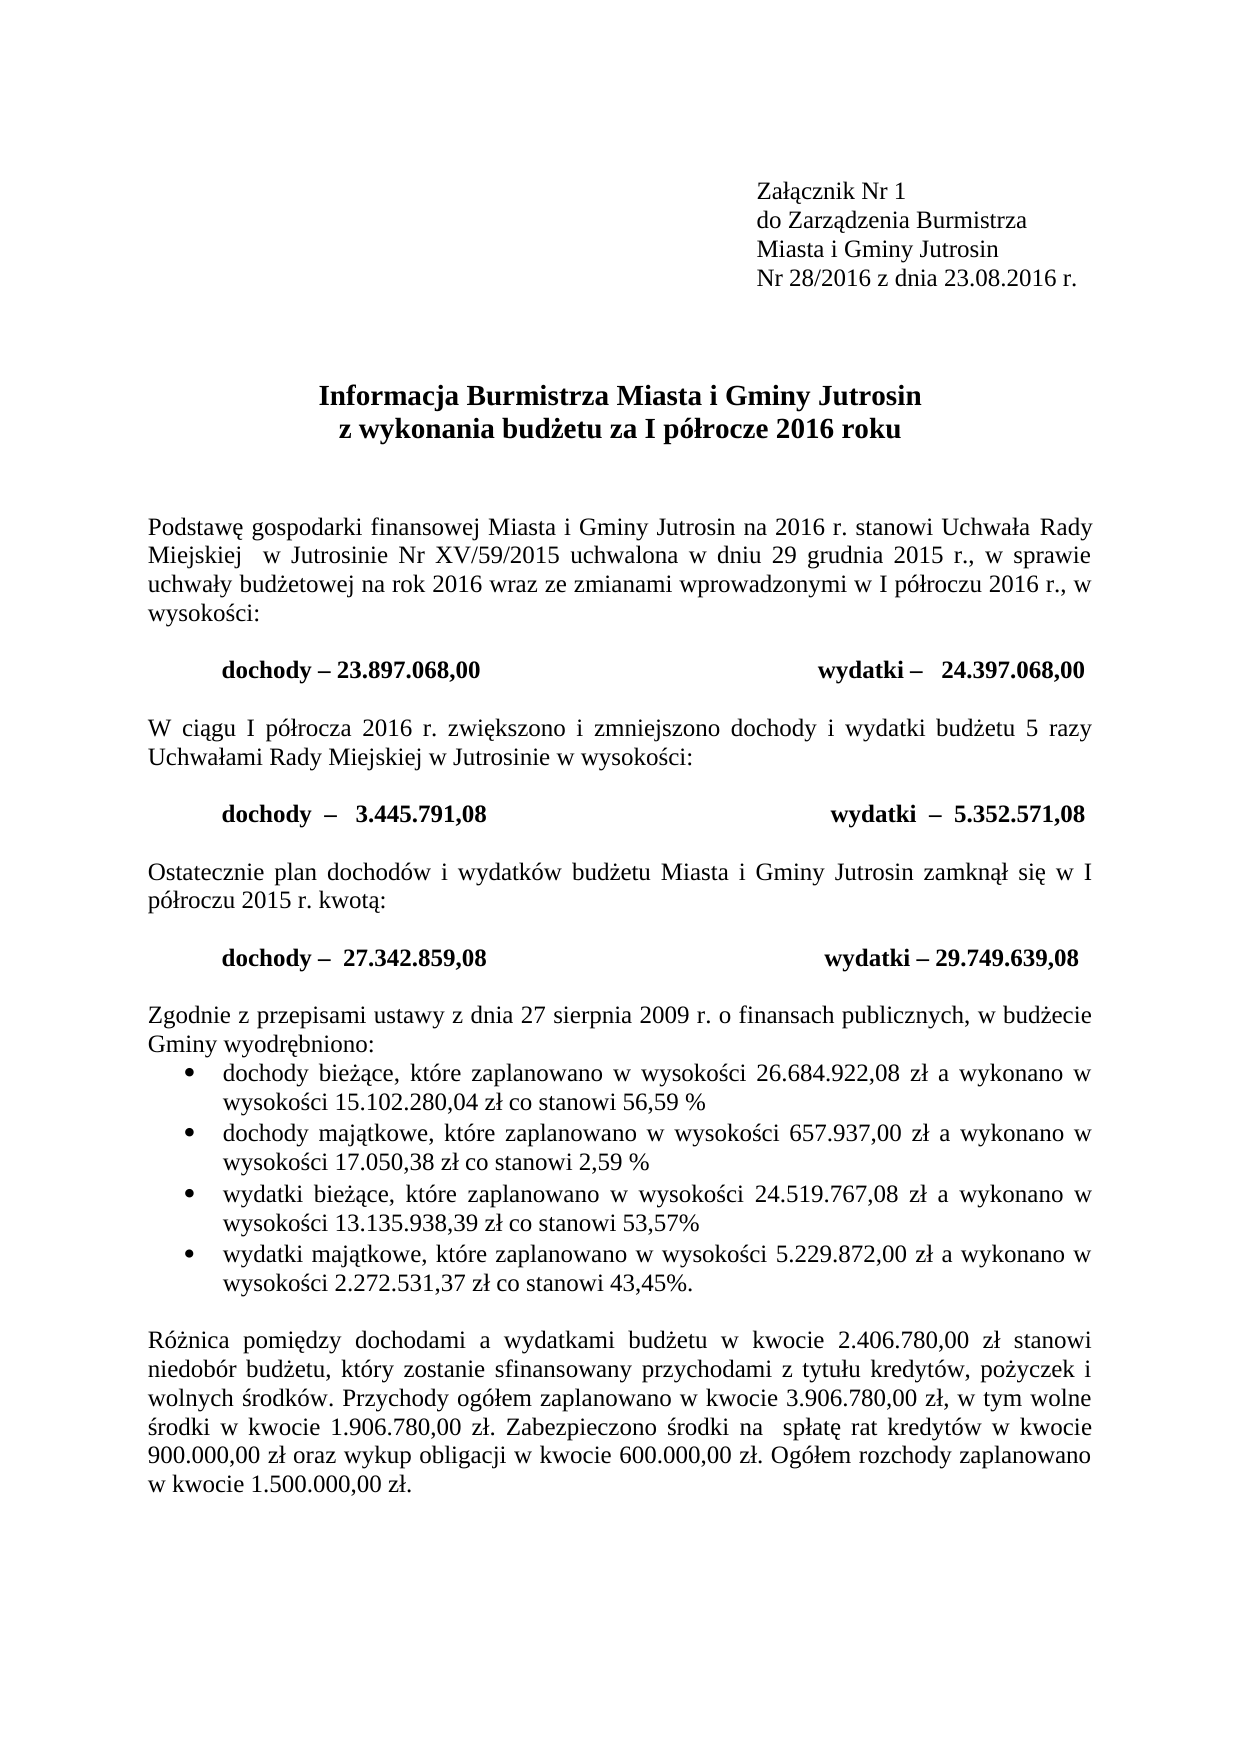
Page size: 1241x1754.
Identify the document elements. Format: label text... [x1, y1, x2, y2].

subtitle do Zarządzenia Burmistrza [738, 205, 1093, 234]
text Podstawę gospodarki finansowej Miasta i Gminy Jutrosin na 2016 r. stanowi Uchwała Rady Miejskiej w Jutrosinie Nr XV/59/2015 uchwalona w dniu 29 grudnia 2015 r., w sprawie uchwały budżetowej na rok 2016 wraz ze zmianami wprowadzonymi w I półroczu 2016 r., w wysokości: [148, 512, 1093, 627]
text Ostatecznie plan dochodów i wydatków budżetu Miasta i Gminy Jutrosin zamknął się w I półroczu 2015 r. kwotą: [148, 857, 1093, 914]
text dochody – 23.897.068,00 wydatki – 24.397.068,00 [148, 656, 1093, 684]
text Nr 28/2016 z dnia 23.08.2016 r. [738, 263, 1093, 291]
text Informacja Burmistrza Miasta i Gminy Jutrosin [148, 378, 1093, 411]
text Miasta i Gminy Jutrosin [738, 234, 1093, 263]
list dochody majątkowe, które zaplanowano w wysokości 657.937,00 zł a wykonano w wysokości 17.050,38 zł co stanowi 2,59 % [185, 1118, 1093, 1176]
text W ciągu I półrocza 2016 r. zwiększono i zmniejszono dochody i wydatki budżetu 5 razy Uchwałami Rady Miejskiej w Jutrosinie w wysokości: [148, 713, 1093, 771]
text z wykonania budżetu za I półrocze 2016 roku [148, 411, 1093, 445]
text dochody – 27.342.859,08 wydatki – 29.749.639,08 [148, 943, 1093, 972]
subtitle Załącznik Nr 1 [738, 176, 1093, 205]
list dochody bieżące, które zaplanowano w wysokości 26.684.922,08 zł a wykonano w wysokości 15.102.280,04 zł co stanowi 56,59 % [185, 1058, 1093, 1116]
list wydatki bieżące, które zaplanowano w wysokości 24.519.767,08 zł a wykonano w wysokości 13.135.938,39 zł co stanowi 53,57% [185, 1179, 1093, 1236]
list wydatki majątkowe, które zaplanowano w wysokości 5.229.872,00 zł a wykonano w wysokości 2.272.531,37 zł co stanowi 43,45%. [185, 1239, 1093, 1297]
text dochody – 3.445.791,08 wydatki – 5.352.571,08 [148, 799, 1093, 828]
text Zgodnie z przepisami ustawy z dnia 27 sierpnia 2009 r. o finansach publicznych, w budżecie Gminy wyodrębniono: [148, 1001, 1093, 1058]
text Różnica pomiędzy dochodami a wydatkami budżetu w kwocie 2.406.780,00 zł stanowi niedobór budżetu, który zostanie sfinansowany przychodami z tytułu kredytów, pożyczek i wolnych środków. Przychody ogółem zaplanowano w kwocie 3.906.780,00 zł, w tym wolne środki w kwocie 1.906.780,00 zł. Zabezpieczono środki na spłatę rat kredytów w kwocie 900.000,00 zł oraz wykup obligacji w kwocie 600.000,00 zł. Ogółem rozchody zaplanowano w kwocie 1.500.000,00 zł. [148, 1326, 1093, 1498]
